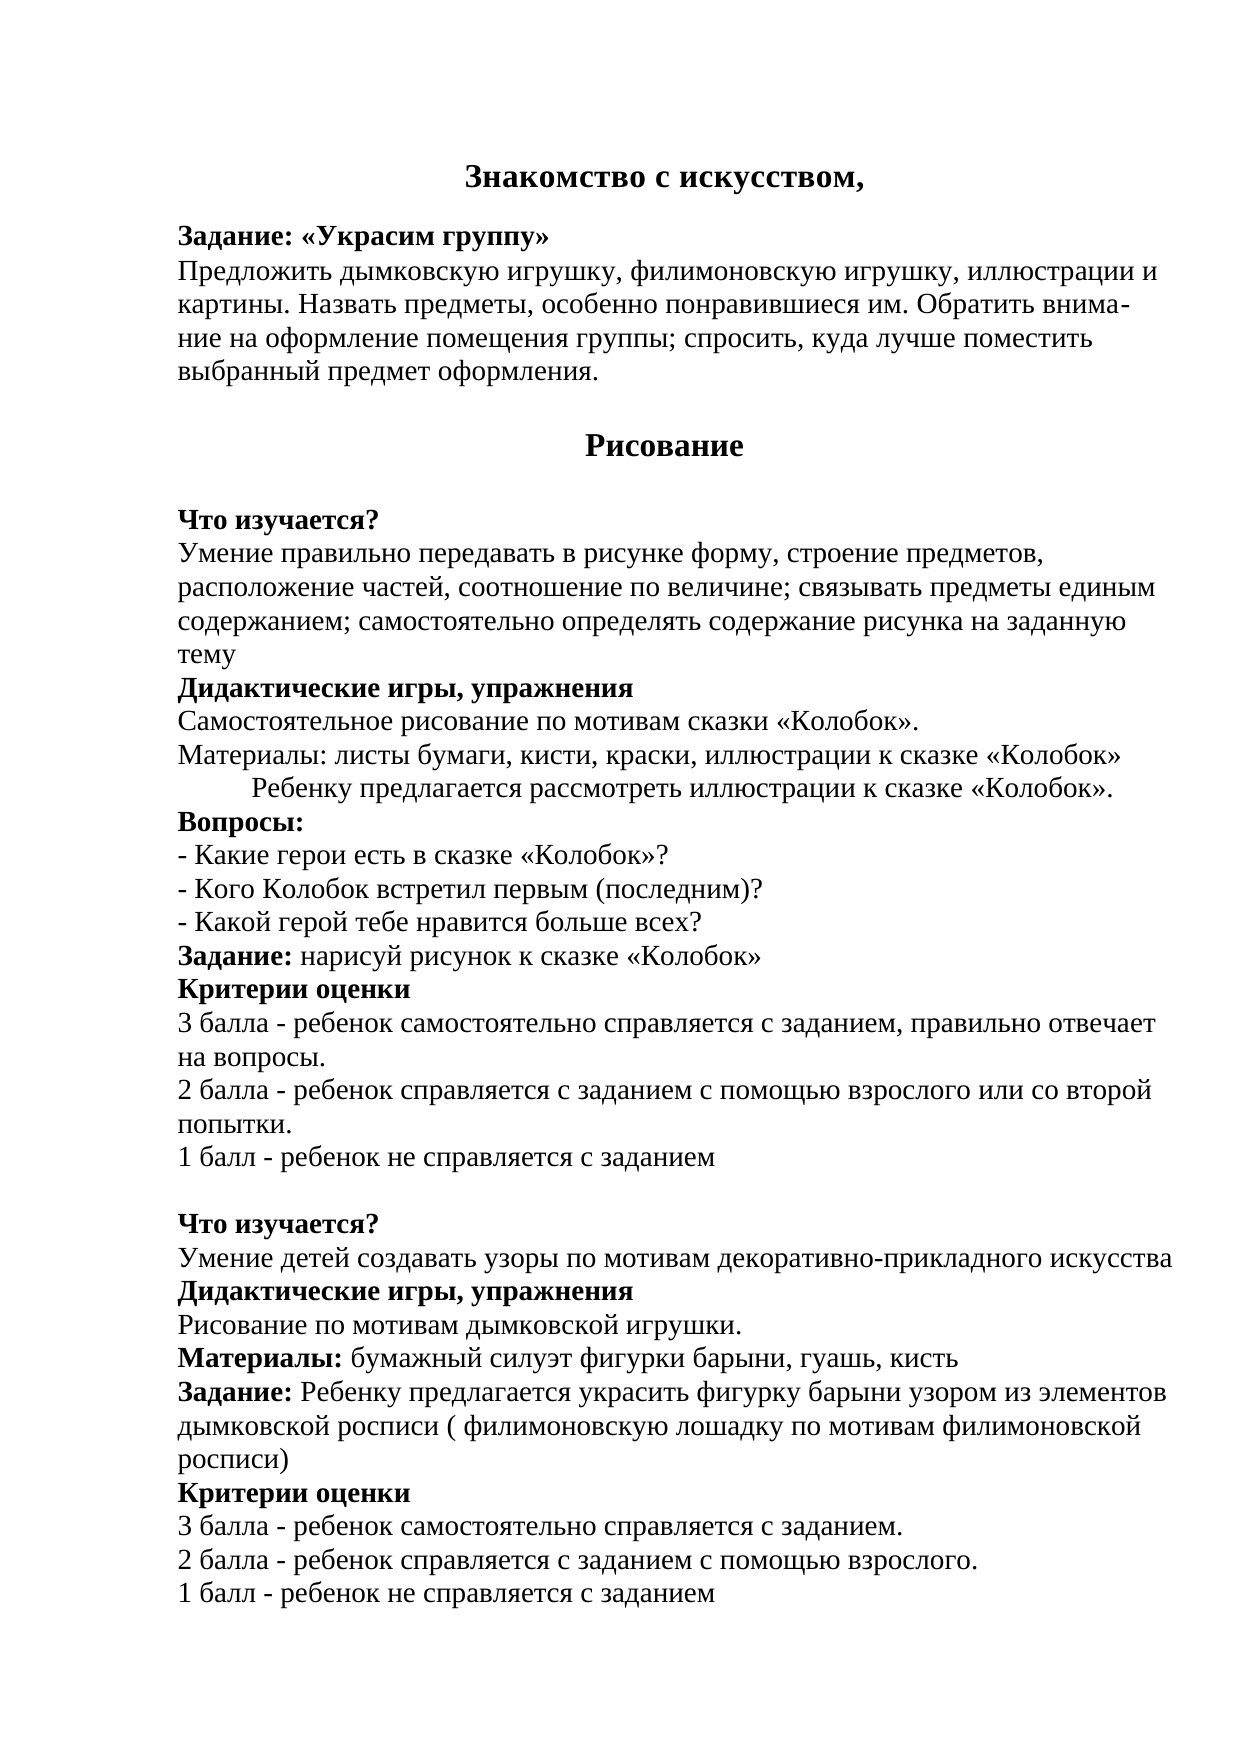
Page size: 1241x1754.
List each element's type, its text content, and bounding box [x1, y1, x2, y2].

text - Какой герой тебе нравится больше всех? [177, 904, 1181, 938]
text - Какие герои есть в сказке «Колобок»? [177, 837, 1181, 871]
text Задание: Ребенку предлагается украсить фигурку барыни узором из элементов дымковской росписи ( филимоновскую лошадку по мотивам филимоновской росписи) [177, 1374, 1181, 1475]
text Задание: «Украсим группу» [177, 218, 1161, 251]
text Задание: нарисуй рисунок к сказке «Колобок» [177, 938, 1181, 972]
text - Кого Колобок встретил первым (последним)? [177, 871, 1181, 904]
text Умение детей создавать узоры по мотивам декоративно-прикладного искусства [177, 1240, 1181, 1273]
text Что изучается? [177, 502, 1181, 536]
text 2 балла - ребенок справляется с заданием с помощью взрослого или со второй попытки. [177, 1072, 1181, 1139]
text Рисование по мотивам дымковской игрушки. [177, 1307, 1181, 1341]
text 1 балл - ребенок не справляется с заданием [177, 1575, 1181, 1609]
text 3 балла - ребенок самостоятельно справляется с заданием. [177, 1508, 1181, 1542]
text Знакомство с искусством, [177, 156, 1152, 195]
text Материалы: листы бумаги, кисти, краски, иллюстрации к сказке «Колобок» Ребенку предлагается рассмотреть иллюстрации к сказке «Колобок». [177, 737, 1181, 804]
text Предложить дымковскую игрушку, филимоновскую игрушку, иллюстрации и картины. Назвать предметы, особенно понравившиеся им. Обратить внимание на оформление помещения группы; спросить, куда лучше поместить выбранный предмет оформления. [177, 253, 1161, 387]
text Рисование [177, 425, 1152, 464]
text 1 балл - ребенок не справляется с заданием [177, 1139, 1181, 1173]
text Материалы: бумажный силуэт фигурки барыни, гуашь, кисть [177, 1341, 1181, 1374]
text Что изучается? [177, 1206, 1181, 1240]
text 2 балла - ребенок справляется с заданием с помощью взрослого. [177, 1542, 1181, 1575]
text Дидактические игры, упражнения [177, 1273, 1181, 1307]
text 3 балла - ребенок самостоятельно справляется с заданием, правильно отвечает на вопросы. [177, 1005, 1181, 1072]
text Умение правильно передавать в рисунке форму, строение предметов, расположение частей, соотношение по величине; связывать предметы единым содержанием; самостоятельно определять содержание рисунка на заданную тему [177, 536, 1181, 670]
text Вопросы: [177, 804, 1181, 837]
text Дидактические игры, упражнения [177, 670, 1181, 703]
text Критерии оценки [177, 972, 1181, 1005]
text Самостоятельное рисование по мотивам сказки «Колобок». [177, 703, 1181, 737]
text Критерии оценки [177, 1475, 1181, 1508]
